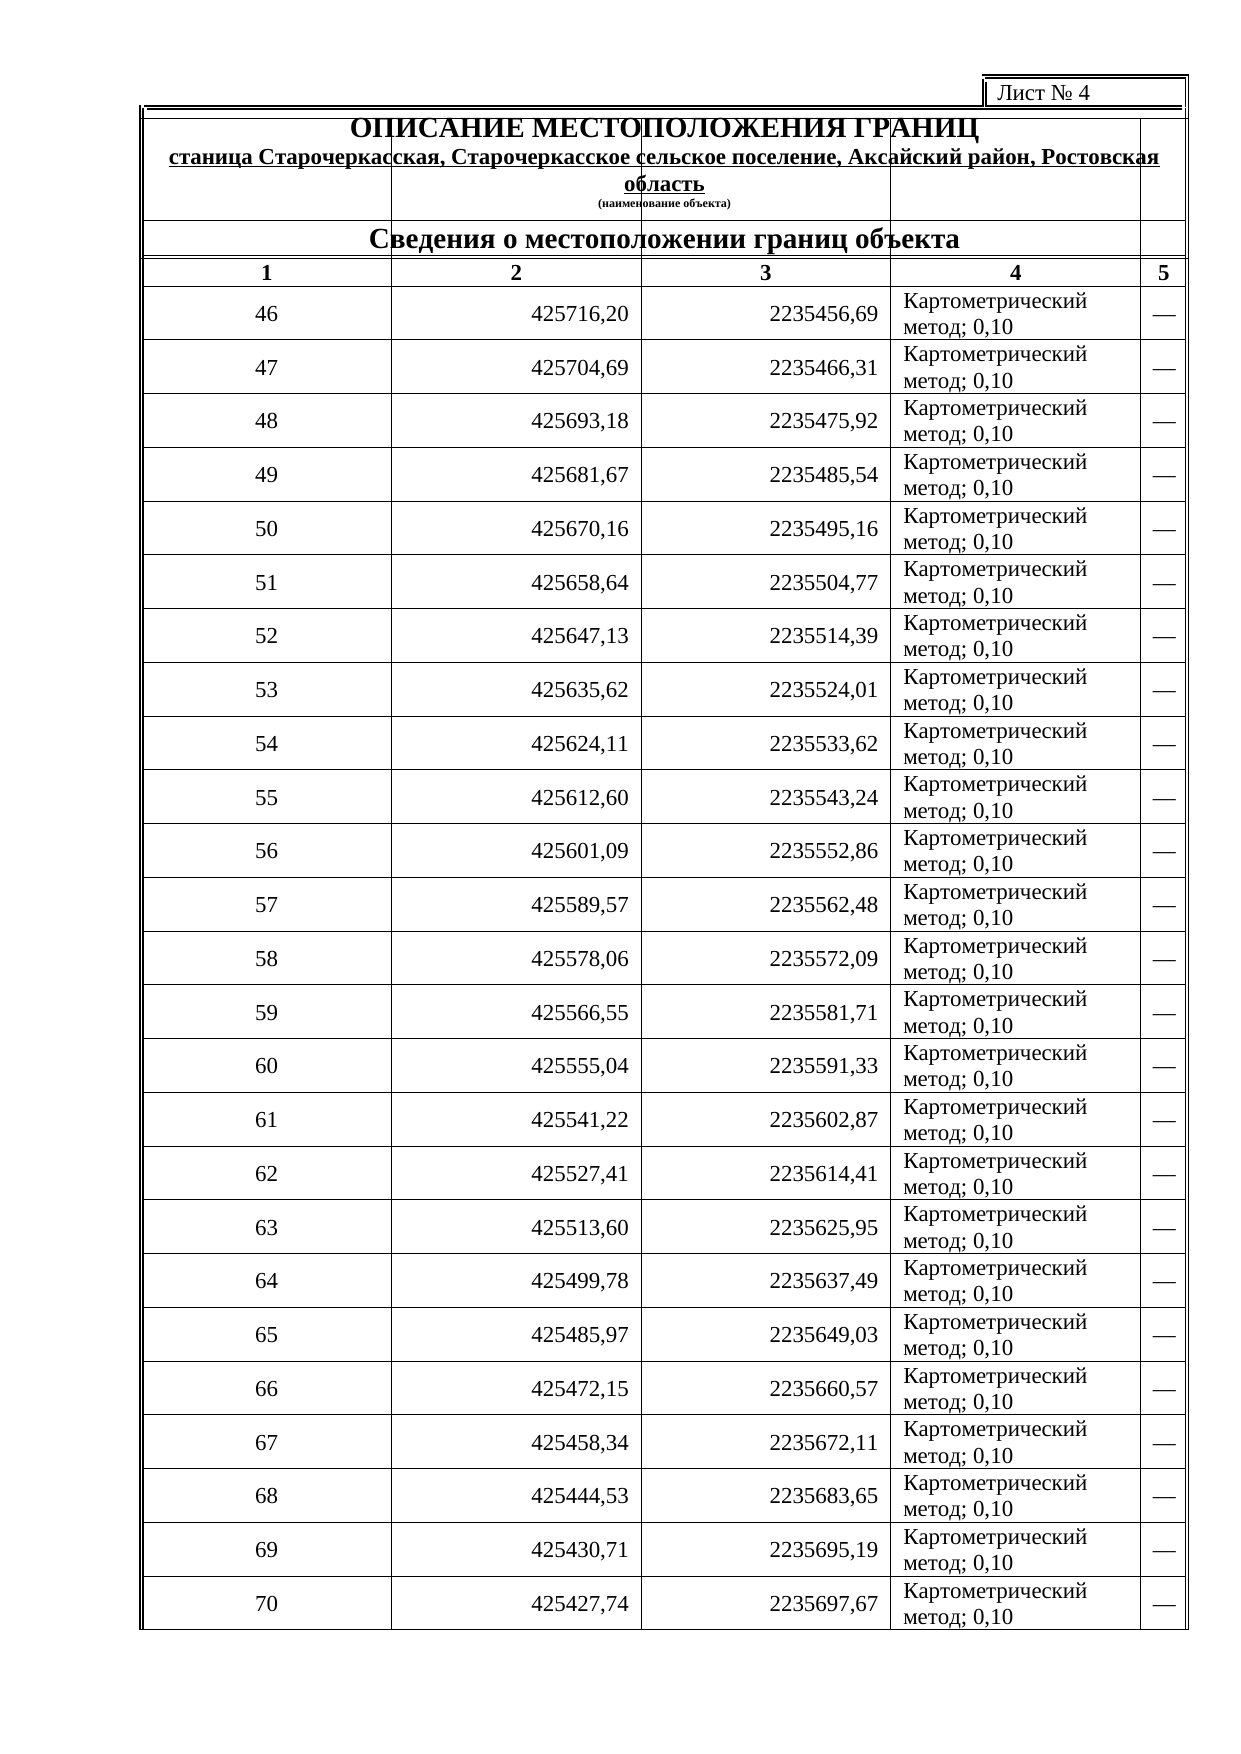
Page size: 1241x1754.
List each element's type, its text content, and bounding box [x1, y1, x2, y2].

table_cell Картометрический метод; 0,10 [891, 448, 1140, 501]
table_cell 425499,78 [392, 1254, 641, 1307]
table_cell — [1141, 502, 1185, 554]
table_header 2 [392, 119, 641, 166]
table_cell — [1141, 663, 1185, 716]
table_cell 425555,04 [392, 1039, 641, 1092]
table_cell 56 [144, 824, 391, 877]
table_cell — [1141, 1147, 1185, 1199]
table_cell — [1141, 717, 1185, 769]
table_cell 425693,18 [392, 394, 641, 447]
table_cell 425472,15 [392, 1362, 641, 1414]
table_cell 58 [144, 932, 391, 984]
table_cell 425444,53 [392, 1469, 641, 1522]
table_cell Картометрический метод; 0,10 [891, 1200, 1140, 1253]
table_cell — [1141, 287, 1185, 339]
table_cell — [1141, 985, 1185, 1038]
table_cell 2235637,49 [642, 1254, 890, 1307]
table_cell — [1141, 1523, 1185, 1576]
table_cell 2235697,67 [642, 1577, 890, 1629]
table_cell 425566,55 [392, 985, 641, 1038]
table_cell 425681,67 [392, 448, 641, 501]
table_cell 70 [144, 1577, 391, 1629]
table_cell Картометрический метод; 0,10 [891, 932, 1140, 984]
table_cell 2235466,31 [642, 340, 890, 393]
table_cell 425647,13 [392, 609, 641, 662]
table_cell 62 [144, 1147, 391, 1199]
table_cell 425513,60 [392, 1200, 641, 1253]
table_cell — [1141, 1577, 1185, 1629]
table_cell Картометрический метод; 0,10 [891, 1147, 1140, 1199]
table_cell Картометрический метод; 0,10 [891, 878, 1140, 931]
table_cell Картометрический метод; 0,10 [891, 609, 1140, 662]
table_header 1 [144, 119, 391, 220]
table_header 1 [144, 259, 391, 286]
table_cell 48 [144, 394, 391, 447]
table_cell — [1141, 1093, 1185, 1146]
table_cell Картометрический метод; 0,10 [891, 1362, 1140, 1414]
table_cell Картометрический метод; 0,10 [891, 663, 1140, 716]
table_cell — [1141, 609, 1185, 662]
table_cell Картометрический метод; 0,10 [891, 770, 1140, 823]
table_cell — [1141, 555, 1185, 608]
table_cell 2235475,92 [642, 394, 890, 447]
table_header 5 [1141, 119, 1185, 220]
table_cell Картометрический метод; 0,10 [891, 1308, 1140, 1361]
table_cell 2235543,24 [642, 770, 890, 823]
table_cell 2235672,11 [642, 1415, 890, 1468]
table_cell 51 [144, 555, 391, 608]
table_cell 47 [144, 340, 391, 393]
table_cell Картометрический метод; 0,10 [891, 340, 1140, 393]
table_cell — [1141, 770, 1185, 823]
table_cell 66 [144, 1362, 391, 1414]
table_cell 2235524,01 [642, 663, 890, 716]
table_header 3 [642, 167, 890, 220]
table_cell 425612,60 [392, 770, 641, 823]
table_cell Картометрический метод; 0,10 [891, 1039, 1140, 1092]
table_cell Картометрический метод; 0,10 [891, 287, 1140, 339]
table_cell — [1141, 1039, 1185, 1092]
table_cell — [1141, 1415, 1185, 1468]
table_cell Картометрический метод; 0,10 [891, 394, 1140, 447]
table_cell 46 [144, 287, 391, 339]
table_cell 2235504,77 [642, 555, 890, 608]
table_cell 425704,69 [392, 340, 641, 393]
table_cell — [1141, 1308, 1185, 1361]
table_cell 61 [144, 1093, 391, 1146]
table_cell Картометрический метод; 0,10 [891, 824, 1140, 877]
table_cell 65 [144, 1308, 391, 1361]
table_cell 2235456,69 [642, 287, 890, 339]
table_cell 67 [144, 1415, 391, 1468]
table_cell 2235581,71 [642, 985, 890, 1038]
table_cell Картометрический метод; 0,10 [891, 1577, 1140, 1629]
table_cell — [1141, 448, 1185, 501]
table_cell 2235695,19 [642, 1523, 890, 1576]
table_cell 59 [144, 985, 391, 1038]
table_cell 69 [144, 1523, 391, 1576]
table_cell Картометрический метод; 0,10 [891, 1093, 1140, 1146]
table_cell Картометрический метод; 0,10 [891, 1415, 1140, 1468]
table_cell 425601,09 [392, 824, 641, 877]
table_cell 425716,20 [392, 287, 641, 339]
table_cell 2235602,87 [642, 1093, 890, 1146]
table_cell 2235533,62 [642, 717, 890, 769]
table_cell — [1141, 824, 1185, 877]
table_cell Картометрический метод; 0,10 [891, 555, 1140, 608]
table_cell 425527,41 [392, 1147, 641, 1199]
table_cell 425670,16 [392, 502, 641, 554]
table_cell 53 [144, 663, 391, 716]
table_cell 2235552,86 [642, 824, 890, 877]
table_cell 64 [144, 1254, 391, 1307]
table_header 5 [1141, 221, 1185, 255]
table_cell 68 [144, 1469, 391, 1522]
table_cell — [1141, 1254, 1185, 1307]
table_cell 63 [144, 1200, 391, 1253]
table_header 4 [891, 259, 1140, 286]
table_cell 50 [144, 502, 391, 554]
table_cell 2235625,95 [642, 1200, 890, 1253]
table_cell 425427,74 [392, 1577, 641, 1629]
table_cell — [1141, 1200, 1185, 1253]
table_cell 2235485,54 [642, 448, 890, 501]
table_cell 425458,34 [392, 1415, 641, 1468]
table_cell 425541,22 [392, 1093, 641, 1146]
table_cell 49 [144, 448, 391, 501]
table_cell 60 [144, 1039, 391, 1092]
table_cell 57 [144, 878, 391, 931]
table_header 2 [392, 259, 641, 286]
table_header 3 [642, 221, 890, 255]
table_cell 2235614,41 [642, 1147, 890, 1199]
table_cell 52 [144, 609, 391, 662]
table_cell Картометрический метод; 0,10 [891, 717, 1140, 769]
table_header 2 [392, 221, 641, 255]
table_header 3 [642, 259, 890, 286]
table_cell Картометрический метод; 0,10 [891, 502, 1140, 554]
table_cell 425578,06 [392, 932, 641, 984]
table_cell 2235660,57 [642, 1362, 890, 1414]
table_header 2 [392, 167, 641, 220]
table_cell 425658,64 [392, 555, 641, 608]
table_cell 425589,57 [392, 878, 641, 931]
table_cell 425635,62 [392, 663, 641, 716]
table_cell — [1141, 340, 1185, 393]
table_header 3 [642, 119, 890, 166]
table_cell Картометрический метод; 0,10 [891, 1469, 1140, 1522]
table_cell — [1141, 1469, 1185, 1522]
table_cell 55 [144, 770, 391, 823]
table_cell — [1141, 932, 1185, 984]
table_header 4 [891, 167, 1140, 220]
table_cell — [1141, 394, 1185, 447]
table_cell — [1141, 878, 1185, 931]
table_cell 2235591,33 [642, 1039, 890, 1092]
table_cell 2235495,16 [642, 502, 890, 554]
table_header 5 [1141, 259, 1185, 286]
table_cell 425485,97 [392, 1308, 641, 1361]
table_cell 2235572,09 [642, 932, 890, 984]
table_cell Картометрический метод; 0,10 [891, 1254, 1140, 1307]
table_cell 2235649,03 [642, 1308, 890, 1361]
table_cell 425430,71 [392, 1523, 641, 1576]
table_cell 2235514,39 [642, 609, 890, 662]
table_header 1 [144, 221, 391, 255]
table_cell 54 [144, 717, 391, 769]
table_cell — [1141, 1362, 1185, 1414]
table_cell Картометрический метод; 0,10 [891, 1523, 1140, 1576]
table_cell Картометрический метод; 0,10 [891, 985, 1140, 1038]
table_header 4 [891, 221, 1140, 255]
table_cell 2235683,65 [642, 1469, 890, 1522]
table_header 4 [891, 119, 1140, 166]
table_cell 2235562,48 [642, 878, 890, 931]
table_cell 425624,11 [392, 717, 641, 769]
